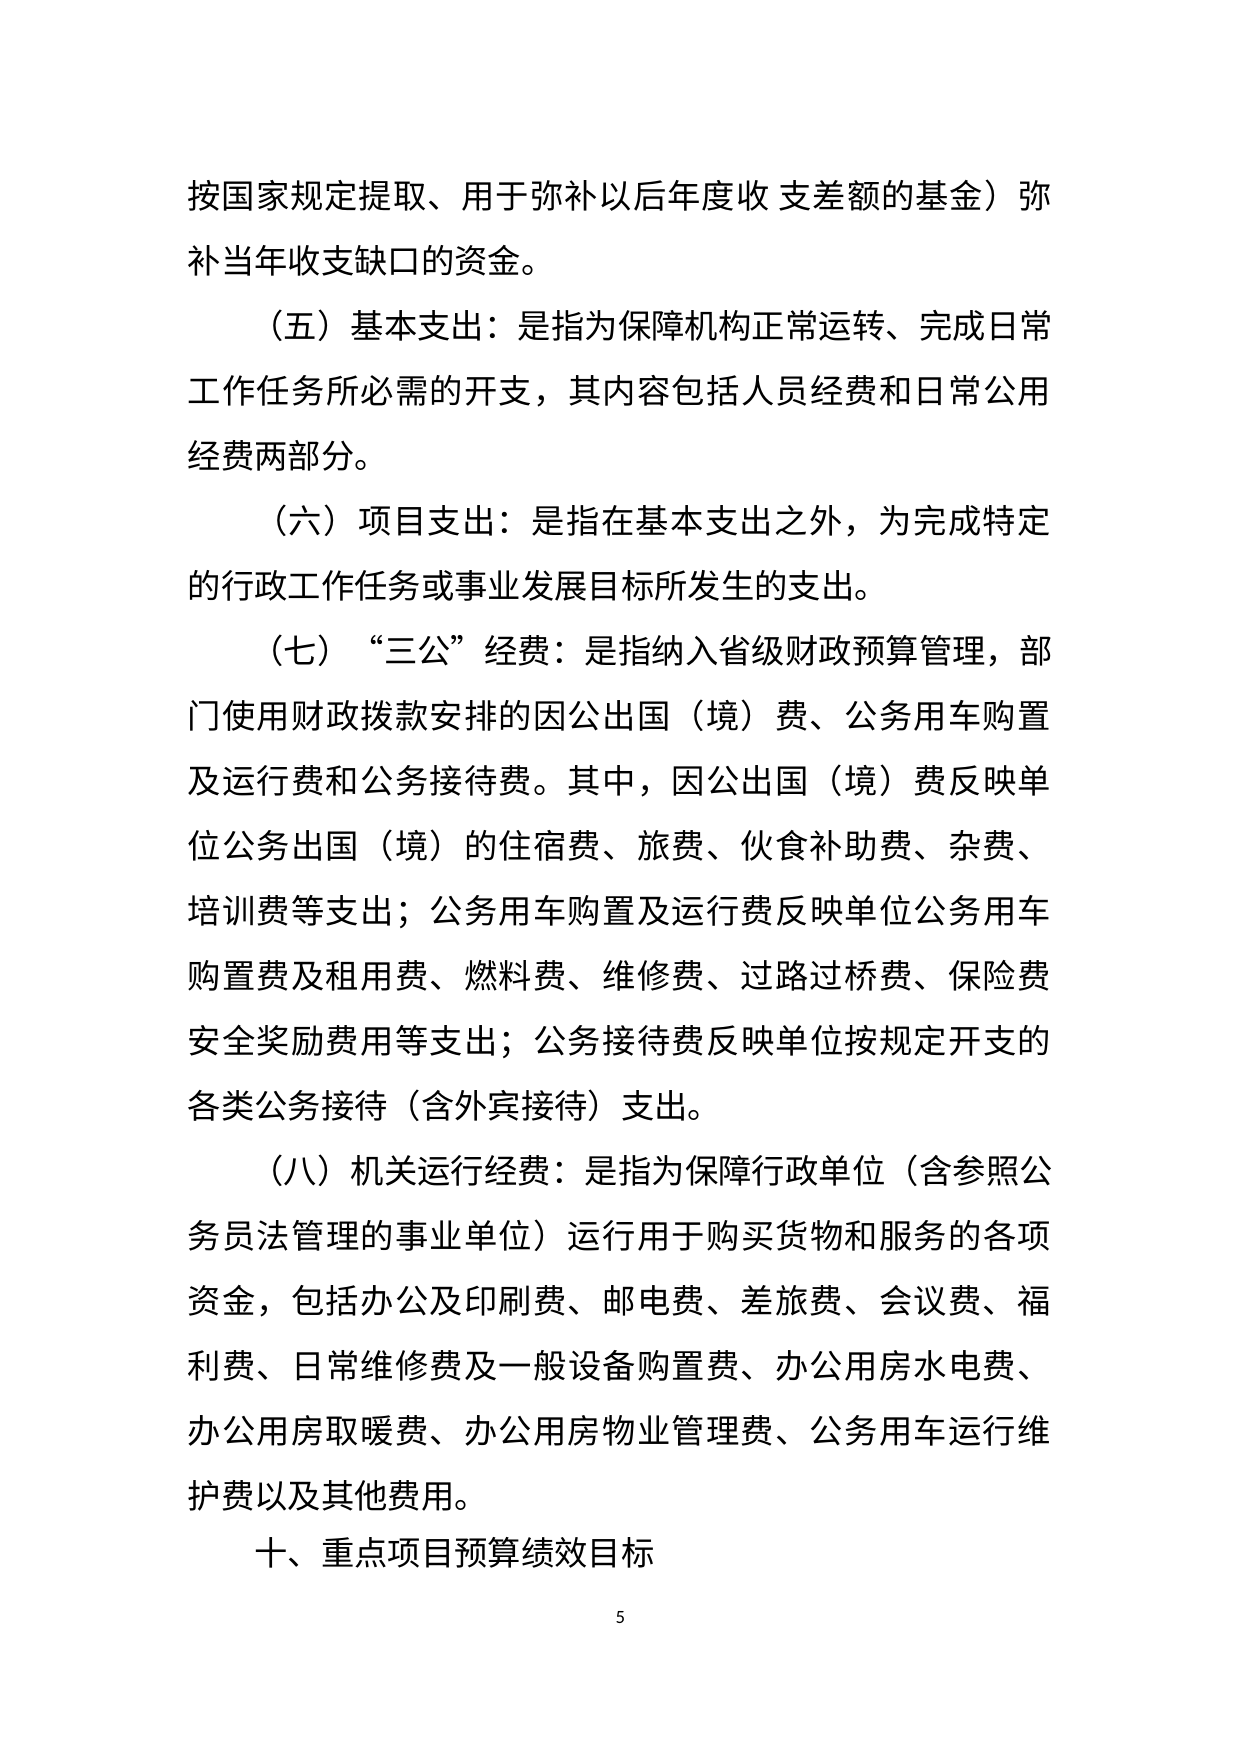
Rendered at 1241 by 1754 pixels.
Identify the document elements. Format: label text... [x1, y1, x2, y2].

text （七）“三公”经费：是指纳入省级财政预算管理，部门使用财政拨款安排的因公出国（境）费、公务用车购置及运行费和公务接待费。其中，因公出国（境）费反映单位公务出国（境）的住宿费、旅费、伙食补助费、杂费、培训费等支出；公务用车购置及运行费反映单位公务用车购置费及租用费、燃料费、维修费、过路过桥费、保险费、安全奖励费用等支出；公务接待费反映单位按规定开支的各类公务接待（含外宾接待）支出。 [187, 617, 1053, 1137]
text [187, 162, 1053, 292]
text 十、重点项目预算绩效目标 [187, 1527, 1053, 1575]
text （五）基本支出：是指为保障机构正常运转、完成日常工作任务所必需的开支，其内容包括人员经费和日常公用经费两部分。 [187, 292, 1053, 487]
text （八）机关运行经费：是指为保障行政单位（含参照公务员法管理的事业单位）运行用于购买货物和服务的各项资金，包括办公及印刷费、邮电费、差旅费、会议费、福利费、日常维修费及一般设备购置费、办公用房水电费、办公用房取暖费、办公用房物业管理费、公务用车运行维护费以及其他费用。 [187, 1137, 1053, 1527]
text （六）项目支出：是指在基本支出之外，为完成特定的行政工作任务或事业发展目标所发生的支出。 [187, 487, 1053, 617]
